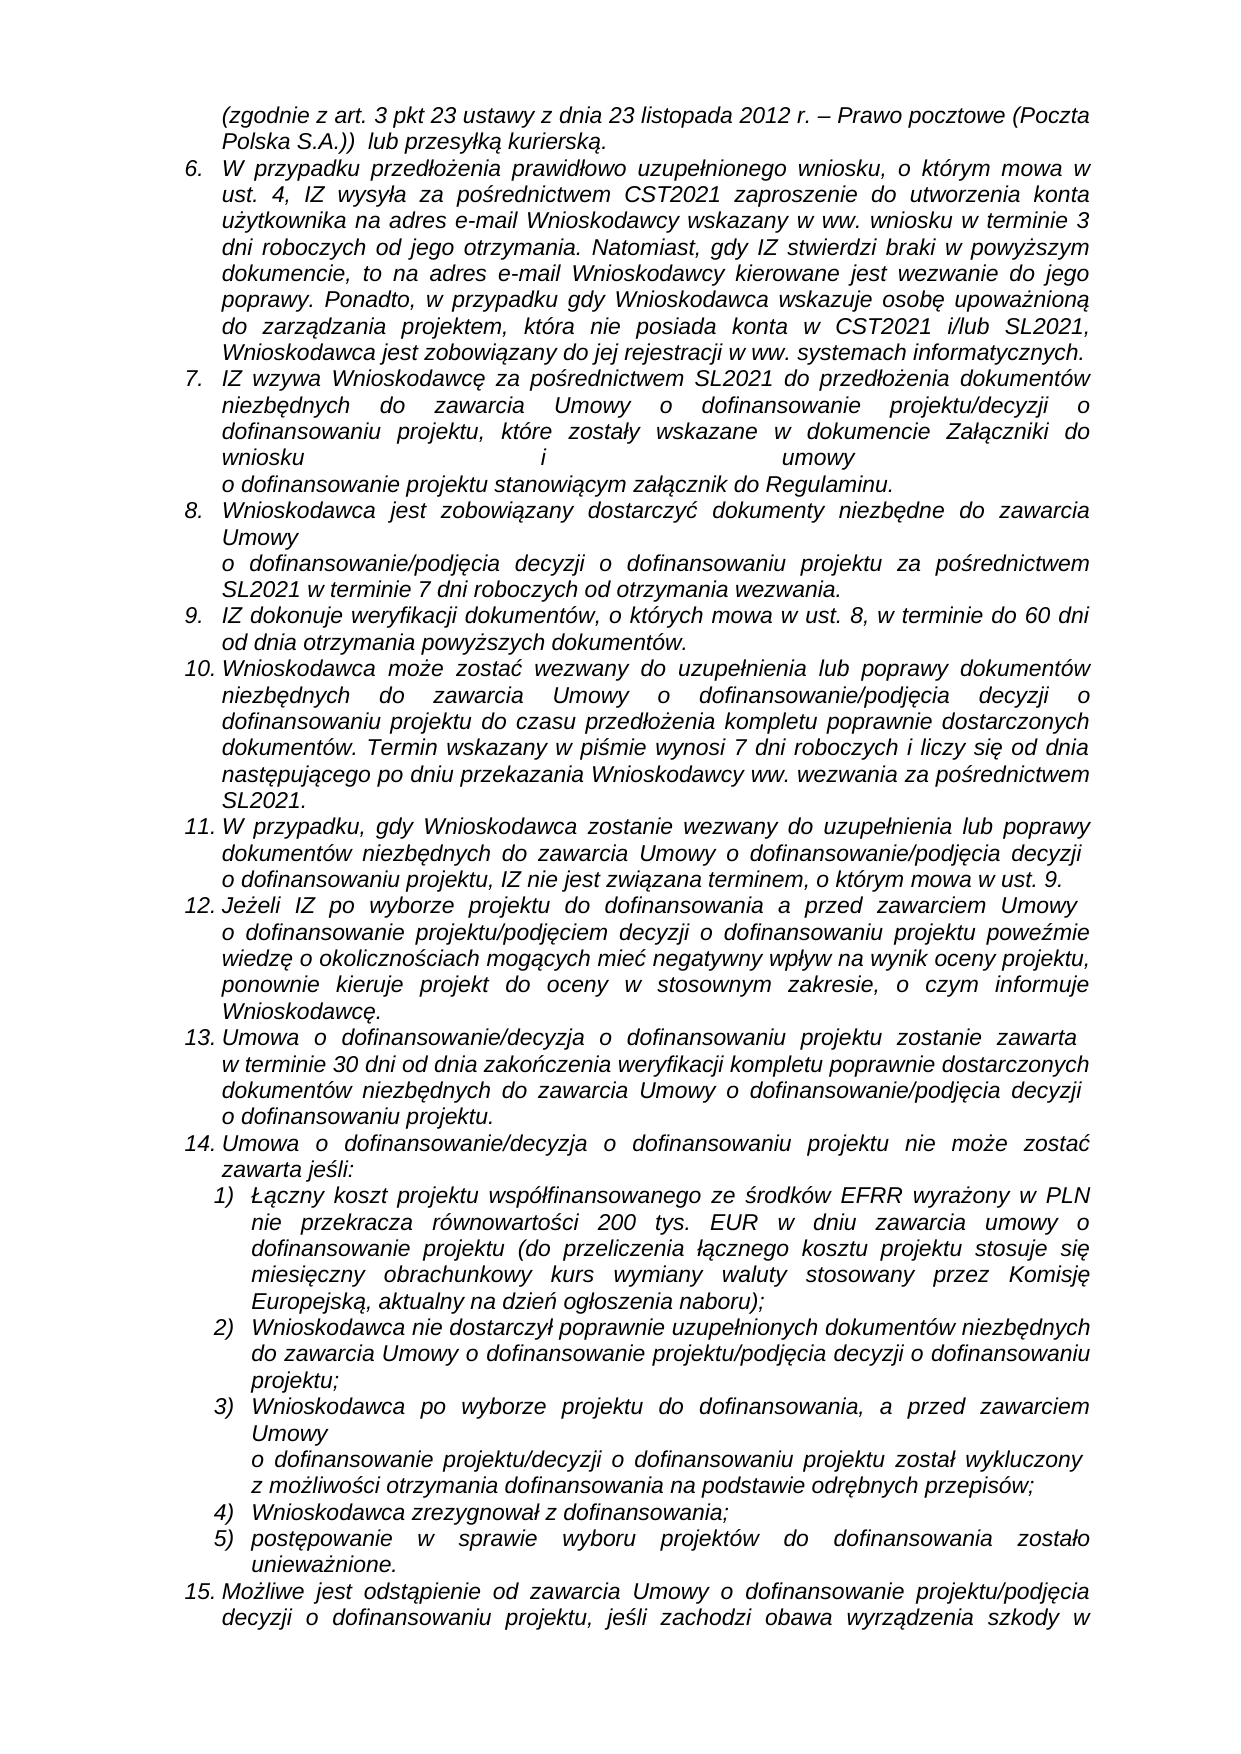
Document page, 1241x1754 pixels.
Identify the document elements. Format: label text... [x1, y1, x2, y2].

list W przypadku, gdy Wnioskodawca zostanie wezwany do uzupełnienia lub poprawy dokumentów niezbędnych do zawarcia Umowy o dofinansowanie/podjęcia decyzji o dofinansowaniu projektu, IZ nie jest związana terminem, o którym mowa w ust. 9. [184, 813, 1093, 892]
list IZ wzywa Wnioskodawcę za pośrednictwem SL2021 do przedłożenia dokumentów niezbędnych do zawarcia Umowy o dofinansowanie projektu/decyzji o dofinansowaniu projektu, które zostały wskazane w dokumencie Załączniki do wniosku i umowy o dofinansowanie projektu stanowiącym załącznik do Regulaminu. [184, 365, 1093, 497]
list IZ dokonuje weryfikacji dokumentów, o których mowa w ust. 8, w terminie do 60 dni od dnia otrzymania powyższych dokumentów. [184, 602, 1093, 655]
list Wnioskodawca może zostać wezwany do uzupełnienia lub poprawy dokumentów niezbędnych do zawarcia Umowy o dofinansowanie/podjęcia decyzji o dofinansowaniu projektu do czasu przedłożenia kompletu poprawnie dostarczonych dokumentów. Termin wskazany w piśmie wynosi 7 dni roboczych i liczy się od dnia następującego po dniu przekazania Wnioskodawcy ww. wezwania za pośrednictwem SL2021. [184, 655, 1093, 813]
list Wnioskodawca po wyborze projektu do dofinansowania, a przed zawarciem Umowy o dofinansowanie projektu/decyzji o dofinansowaniu projektu został wykluczony z możliwości otrzymania dofinansowania na podstawie odrębnych przepisów; [214, 1393, 1093, 1498]
list Umowa o dofinansowanie/decyzja o dofinansowaniu projektu nie może zostać zawarta jeśli: [184, 1129, 1093, 1182]
list Wnioskodawca zrezygnował z dofinansowania; [214, 1498, 1093, 1525]
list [184, 102, 1093, 154]
list Łączny koszt projektu współfinansowanego ze środków EFRR wyrażony w PLN nie przekracza równowartości 200 tys. EUR w dniu zawarcia umowy o dofinansowanie projektu (do przeliczenia łącznego kosztu projektu stosuje się miesięczny obrachunkowy kurs wymiany waluty stosowany przez Komisję Europejską, aktualny na dzień ogłoszenia naboru); [214, 1182, 1093, 1314]
list Umowa o dofinansowanie/decyzja o dofinansowaniu projektu zostanie zawarta w terminie 30 dni od dnia zakończenia weryfikacji kompletu poprawnie dostarczonych dokumentów niezbędnych do zawarcia Umowy o dofinansowanie/podjęcia decyzji o dofinansowaniu projektu. [184, 1024, 1093, 1129]
list postępowanie w sprawie wyboru projektów do dofinansowania zostało unieważnione. [214, 1525, 1093, 1578]
list Wnioskodawca nie dostarczył poprawnie uzupełnionych dokumentów niezbędnych do zawarcia Umowy o dofinansowanie projektu/podjęcia decyzji o dofinansowaniu projektu; [214, 1314, 1093, 1393]
list Wnioskodawca jest zobowiązany dostarczyć dokumenty niezbędne do zawarcia Umowy o dofinansowanie/podjęcia decyzji o dofinansowaniu projektu za pośrednictwem SL2021 w terminie 7 dni roboczych od otrzymania wezwania. [184, 497, 1093, 602]
list W przypadku przedłożenia prawidłowo uzupełnionego wniosku, o którym mowa w ust. 4, IZ wysyła za pośrednictwem CST2021 zaproszenie do utworzenia konta użytkownika na adres e-mail Wnioskodawcy wskazany w ww. wniosku w terminie 3 dni roboczych od jego otrzymania. Natomiast, gdy IZ stwierdzi braki w powyższym dokumencie, to na adres e-mail Wnioskodawcy kierowane jest wezwanie do jego poprawy. Ponadto, w przypadku gdy Wnioskodawca wskazuje osobę upoważnioną do zarządzania projektem, która nie posiada konta w CST2021 i/lub SL2021, Wnioskodawca jest zobowiązany do jej rejestracji w ww. systemach informatycznych. [184, 154, 1093, 365]
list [184, 1578, 1093, 1630]
list Jeżeli IZ po wyborze projektu do dofinansowania a przed zawarciem Umowy o dofinansowanie projektu/podjęciem decyzji o dofinansowaniu projektu poweźmie wiedzę o okolicznościach mogących mieć negatywny wpływ na wynik oceny projektu, ponownie kieruje projekt do oceny w stosownym zakresie, o czym informuje Wnioskodawcę. [184, 892, 1093, 1024]
